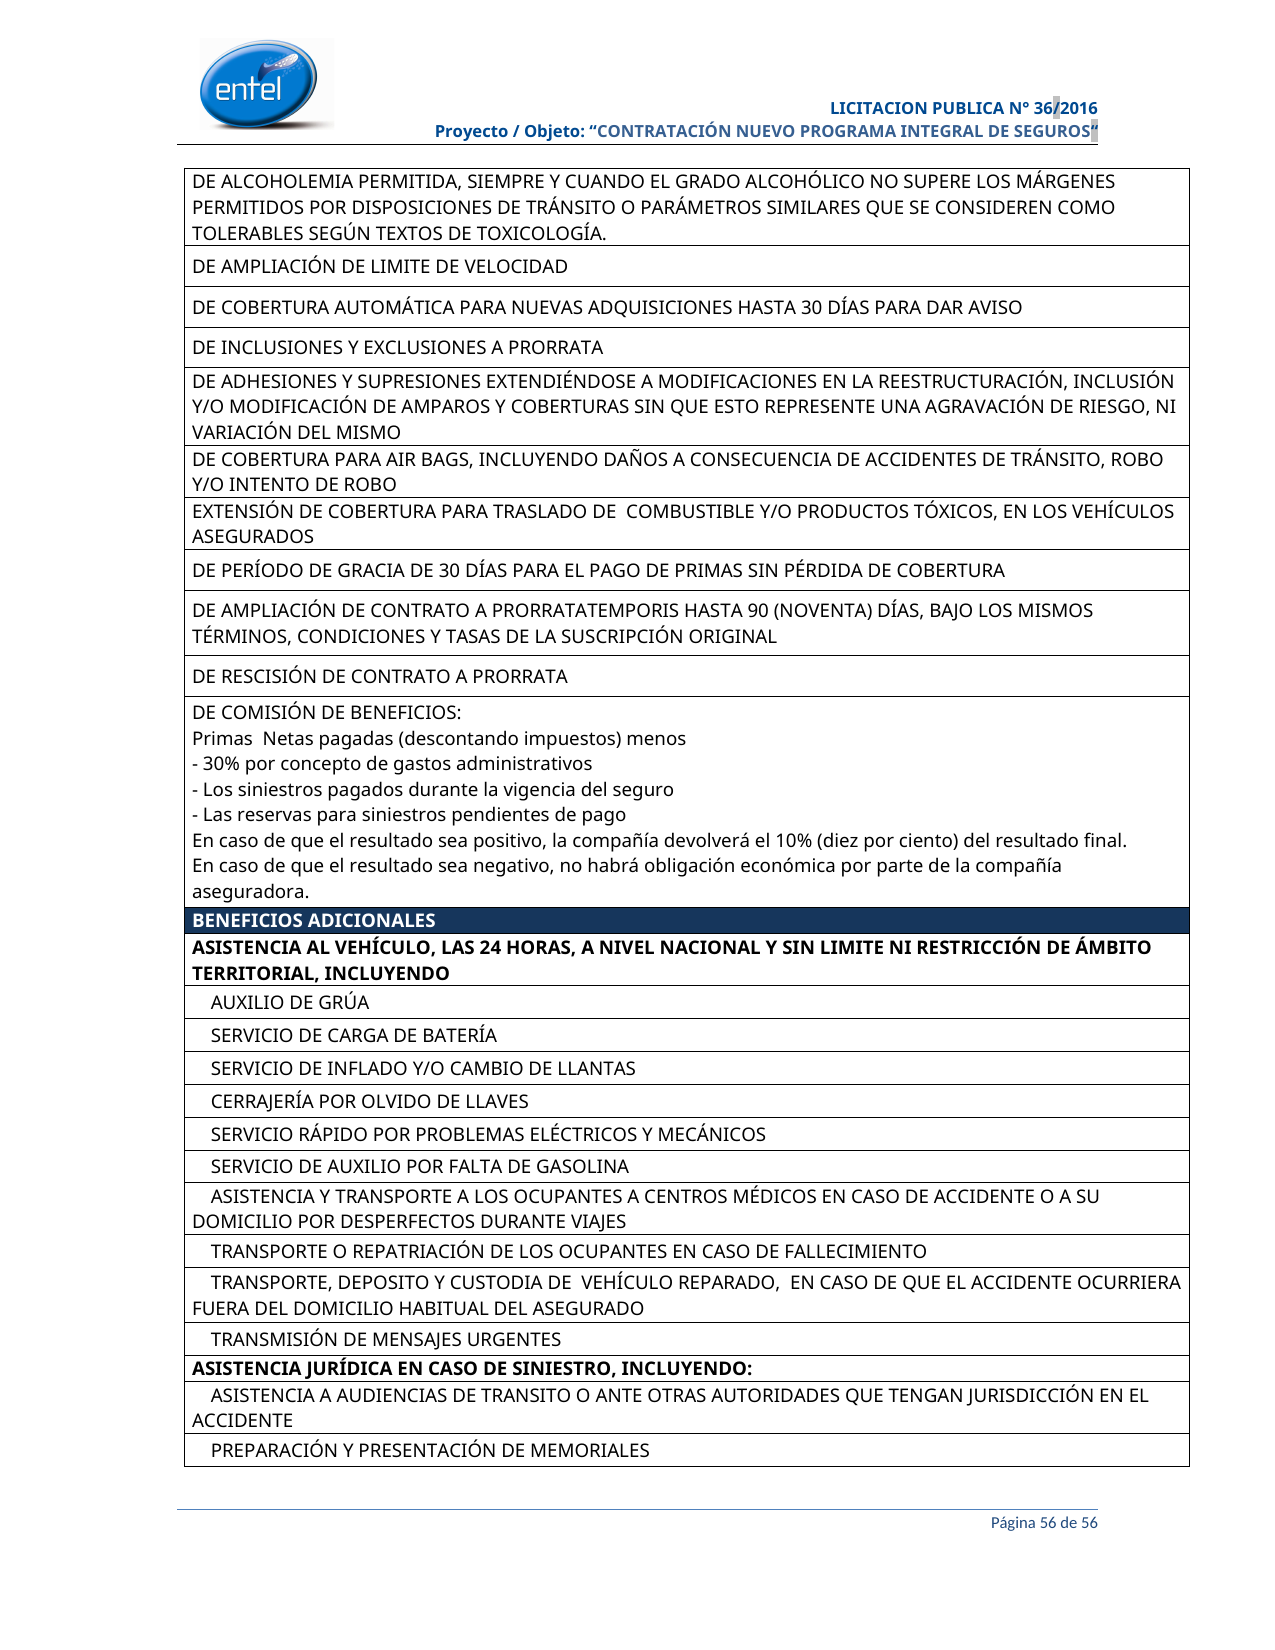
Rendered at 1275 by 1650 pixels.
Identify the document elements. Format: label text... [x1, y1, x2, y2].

table_cell DE COBERTURA AUTOMÁTICA PARA NUEVAS ADQUISICIONES HASTA 30 DÍAS PARA DAR AVISO [185, 287, 1189, 327]
table_cell DE INCLUSIONES Y EXCLUSIONES A PRORRATA [185, 328, 1189, 367]
table_cell DE PERÍODO DE GRACIA DE 30 DÍAS PARA EL PAGO DE PRIMAS SIN PÉRDIDA DE COBERTURA [185, 550, 1189, 589]
table_cell BENEFICIOS ADICIONALES [185, 908, 1189, 933]
table_cell ASISTENCIA AL VEHÍCULO, LAS 24 HORAS, A NIVEL NACIONAL Y SIN LIMITE NI RESTRICCIÓN DE ÁMBITO TERRITORIAL, INCLUYENDO [185, 934, 1189, 985]
table_cell SERVICIO DE AUXILIO POR FALTA DE GASOLINA [185, 1151, 1189, 1182]
table_cell ASISTENCIA A AUDIENCIAS DE TRANSITO O ANTE OTRAS AUTORIDADES QUE TENGAN JURISDICCIÓN EN EL ACCIDENTE [185, 1382, 1189, 1433]
table_cell SERVICIO RÁPIDO POR PROBLEMAS ELÉCTRICOS Y MECÁNICOS [185, 1118, 1189, 1149]
table_cell DE RESCISIÓN DE CONTRATO A PRORRATA [185, 656, 1189, 696]
table_cell ASISTENCIA JURÍDICA EN CASO DE SINIESTRO, INCLUYENDO: [185, 1356, 1189, 1381]
table_cell TRANSMISIÓN DE MENSAJES URGENTES [185, 1323, 1189, 1355]
table_cell CERRAJERÍA POR OLVIDO DE LLAVES [185, 1085, 1189, 1117]
table_cell EXTENSIÓN DE COBERTURA PARA TRASLADO DE COMBUSTIBLE Y/O PRODUCTOS TÓXICOS, EN LOS VEHÍCULOS ASEGURADOS [185, 498, 1189, 549]
table_cell SERVICIO DE CARGA DE BATERÍA [185, 1019, 1189, 1051]
table_cell PREPARACIÓN Y PRESENTACIÓN DE MEMORIALES [185, 1434, 1189, 1466]
table_cell TRANSPORTE, DEPOSITO Y CUSTODIA DE VEHÍCULO REPARADO, EN CASO DE QUE EL ACCIDENTE OCURRIERA FUERA DEL DOMICILIO HABITUAL DEL ASEGURADO [185, 1268, 1189, 1322]
table_cell DE COBERTURA PARA AIR BAGS, INCLUYENDO DAÑOS A CONSECUENCIA DE ACCIDENTES DE TRÁNSITO, ROBO Y/O INTENTO DE ROBO [185, 446, 1189, 497]
picture [199, 38, 335, 130]
table_cell AUXILIO DE GRÚA [185, 986, 1189, 1018]
table_cell SERVICIO DE INFLADO Y/O CAMBIO DE LLANTAS [185, 1052, 1189, 1084]
table_cell ASISTENCIA Y TRANSPORTE A LOS OCUPANTES A CENTROS MÉDICOS EN CASO DE ACCIDENTE O A SU DOMICILIO POR DESPERFECTOS DURANTE VIAJES [185, 1183, 1189, 1234]
table_cell DE AMPLIACIÓN DE LIMITE DE VELOCIDAD [185, 246, 1189, 286]
table_cell DE AMPLIACIÓN DE CONTRATO A PRORRATATEMPORIS HASTA 90 (NOVENTA) DÍAS, BAJO LOS MISMOS TÉRMINOS, CONDICIONES Y TASAS DE LA SUSCRIPCIÓN ORIGINAL [185, 591, 1189, 655]
table_cell TRANSPORTE O REPATRIACIÓN DE LOS OCUPANTES EN CASO DE FALLECIMIENTO [185, 1235, 1189, 1267]
table_cell DE ADHESIONES Y SUPRESIONES EXTENDIÉNDOSE A MODIFICACIONES EN LA REESTRUCTURACIÓN, INCLUSIÓN Y/O MODIFICACIÓN DE AMPAROS Y COBERTURAS SIN QUE ESTO REPRESENTE UNA AGRAVACIÓN DE RIESGO, NI VARIACIÓN DEL MISMO [185, 368, 1189, 445]
table_cell DE ALCOHOLEMIA PERMITIDA, SIEMPRE Y CUANDO EL GRADO ALCOHÓLICO NO SUPERE LOS MÁRGENES PERMITIDOS POR DISPOSICIONES DE TRÁNSITO O PARÁMETROS SIMILARES QUE SE CONSIDEREN COMO TOLERABLES SEGÚN TEXTOS DE TOXICOLOGÍA. [185, 169, 1189, 245]
table_cell DE COMISIÓN DE BENEFICIOS: Primas Netas pagadas (descontando impuestos) menos - 30% por concepto de gastos administrativos - Los siniestros pagados durante la vigencia del seguro - Las reservas para siniestros pendientes de pago En caso de que el resultado sea positivo, la compañía devolverá el 10% (diez por ciento) del resultado final. En caso de que el resultado sea negativo, no habrá obligación económica por parte de la compañía aseguradora. [185, 697, 1189, 907]
